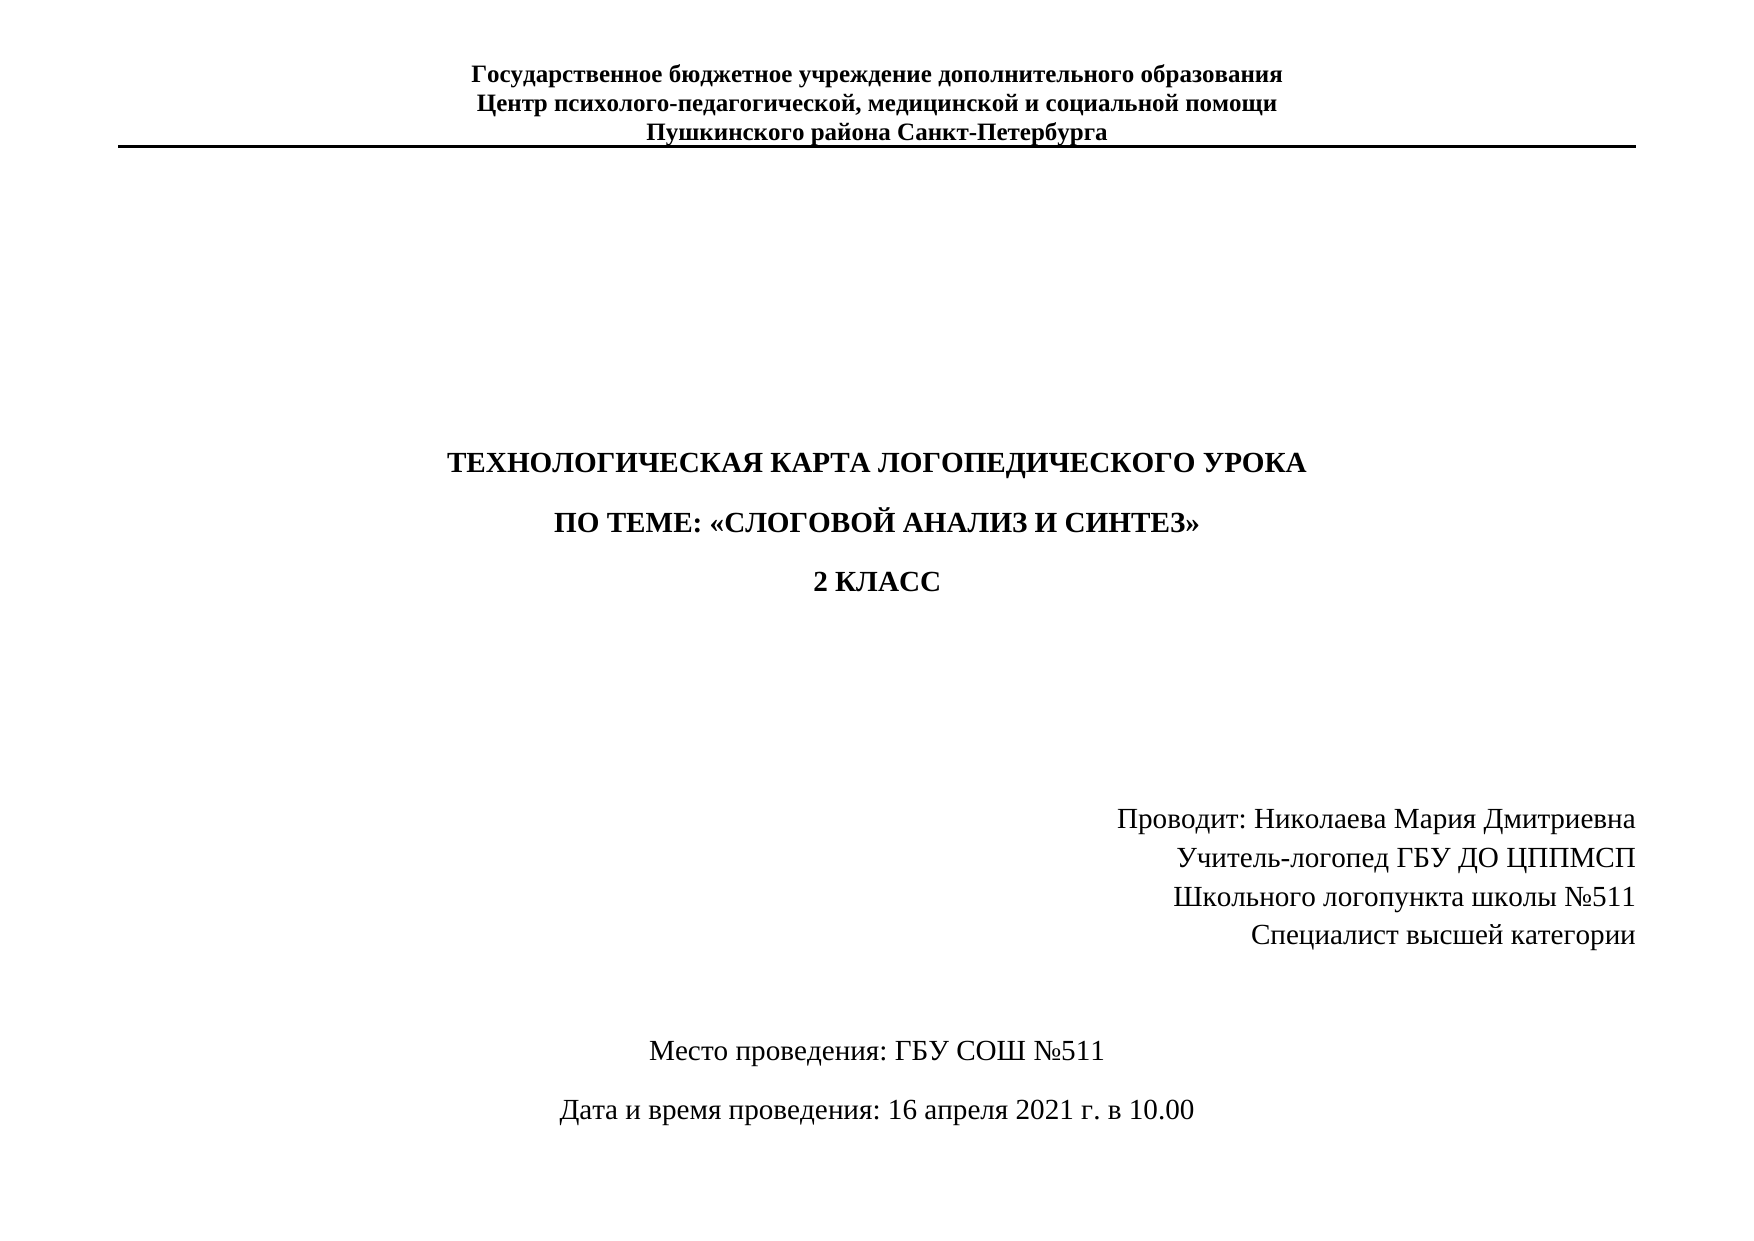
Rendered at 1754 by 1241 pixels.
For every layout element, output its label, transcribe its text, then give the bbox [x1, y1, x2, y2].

text Дата и время проведения: 16 апреля 2021 г. в 10.00 [118, 1092, 1636, 1126]
text Учитель-логопед ГБУ ДО ЦППМСП [118, 840, 1636, 874]
text Специалист высшей категории [118, 917, 1636, 951]
text Государственное бюджетное учреждение дополнительного образования [118, 59, 1636, 88]
text Центр психолого-педагогической, медицинской и социальной помощи [118, 88, 1636, 117]
text тЕХНОЛОГИЧЕСКАЯ КАРТА ЛОГОПЕДИЧЕСКОГО УРОКА [118, 445, 1636, 479]
text ПО ТЕМЕ: «сЛОГОВОЙ АНАЛИЗ И СИНТЕЗ» [118, 505, 1636, 538]
text 2 КЛАСС [118, 564, 1636, 598]
text Место проведения: ГБУ СОШ №511 [118, 1033, 1636, 1066]
text Пушкинского района Санкт-Петербурга [118, 117, 1636, 145]
text Школьного логопункта школы №511 [118, 879, 1636, 912]
text Проводит: Николаева Мария Дмитриевна [118, 802, 1636, 835]
